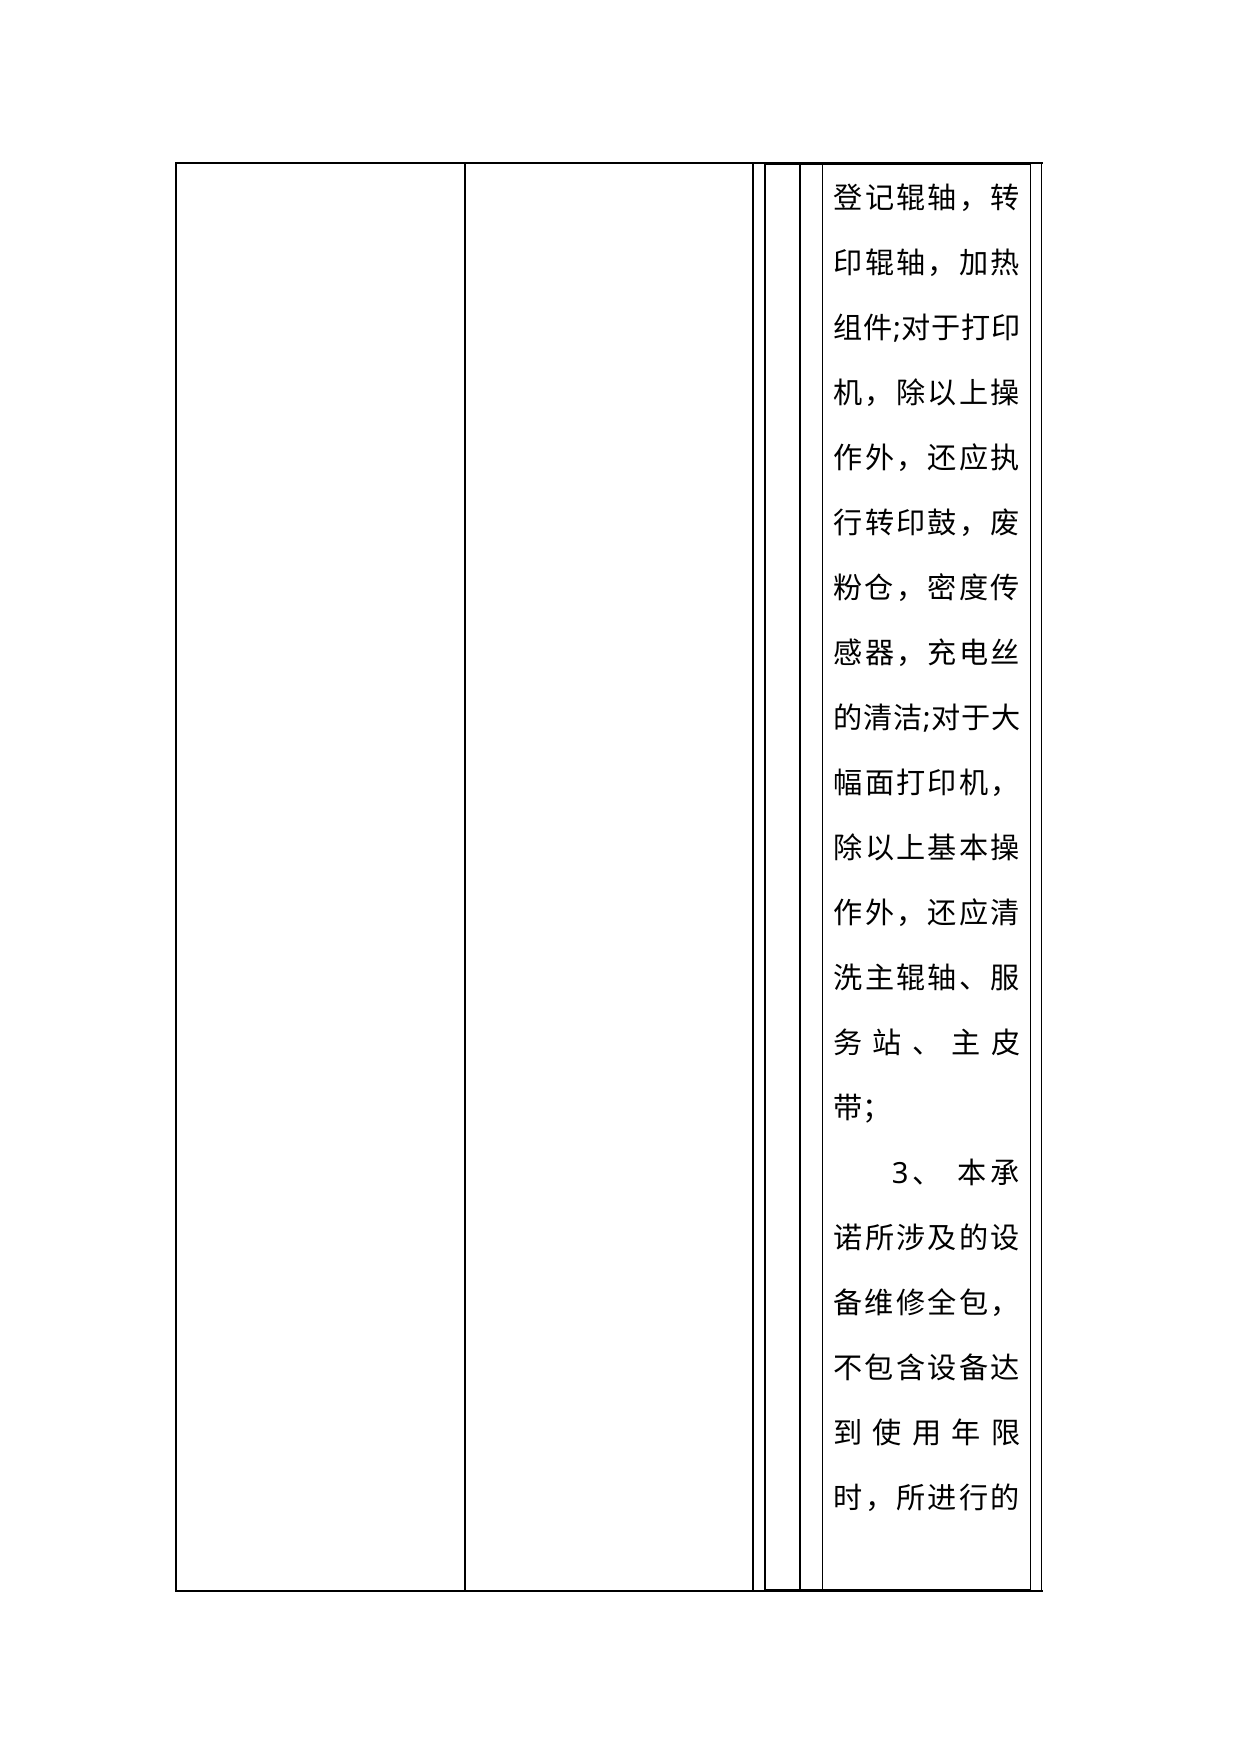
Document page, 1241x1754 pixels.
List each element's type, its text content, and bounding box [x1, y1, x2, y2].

table_cell [1031, 164, 1041, 1590]
table_cell [801, 165, 822, 1589]
table_cell [466, 164, 752, 1590]
table_cell [754, 164, 764, 1590]
table_cell [823, 165, 1030, 1589]
table_cell 1 [177, 164, 464, 1590]
table_cell [766, 165, 799, 1589]
